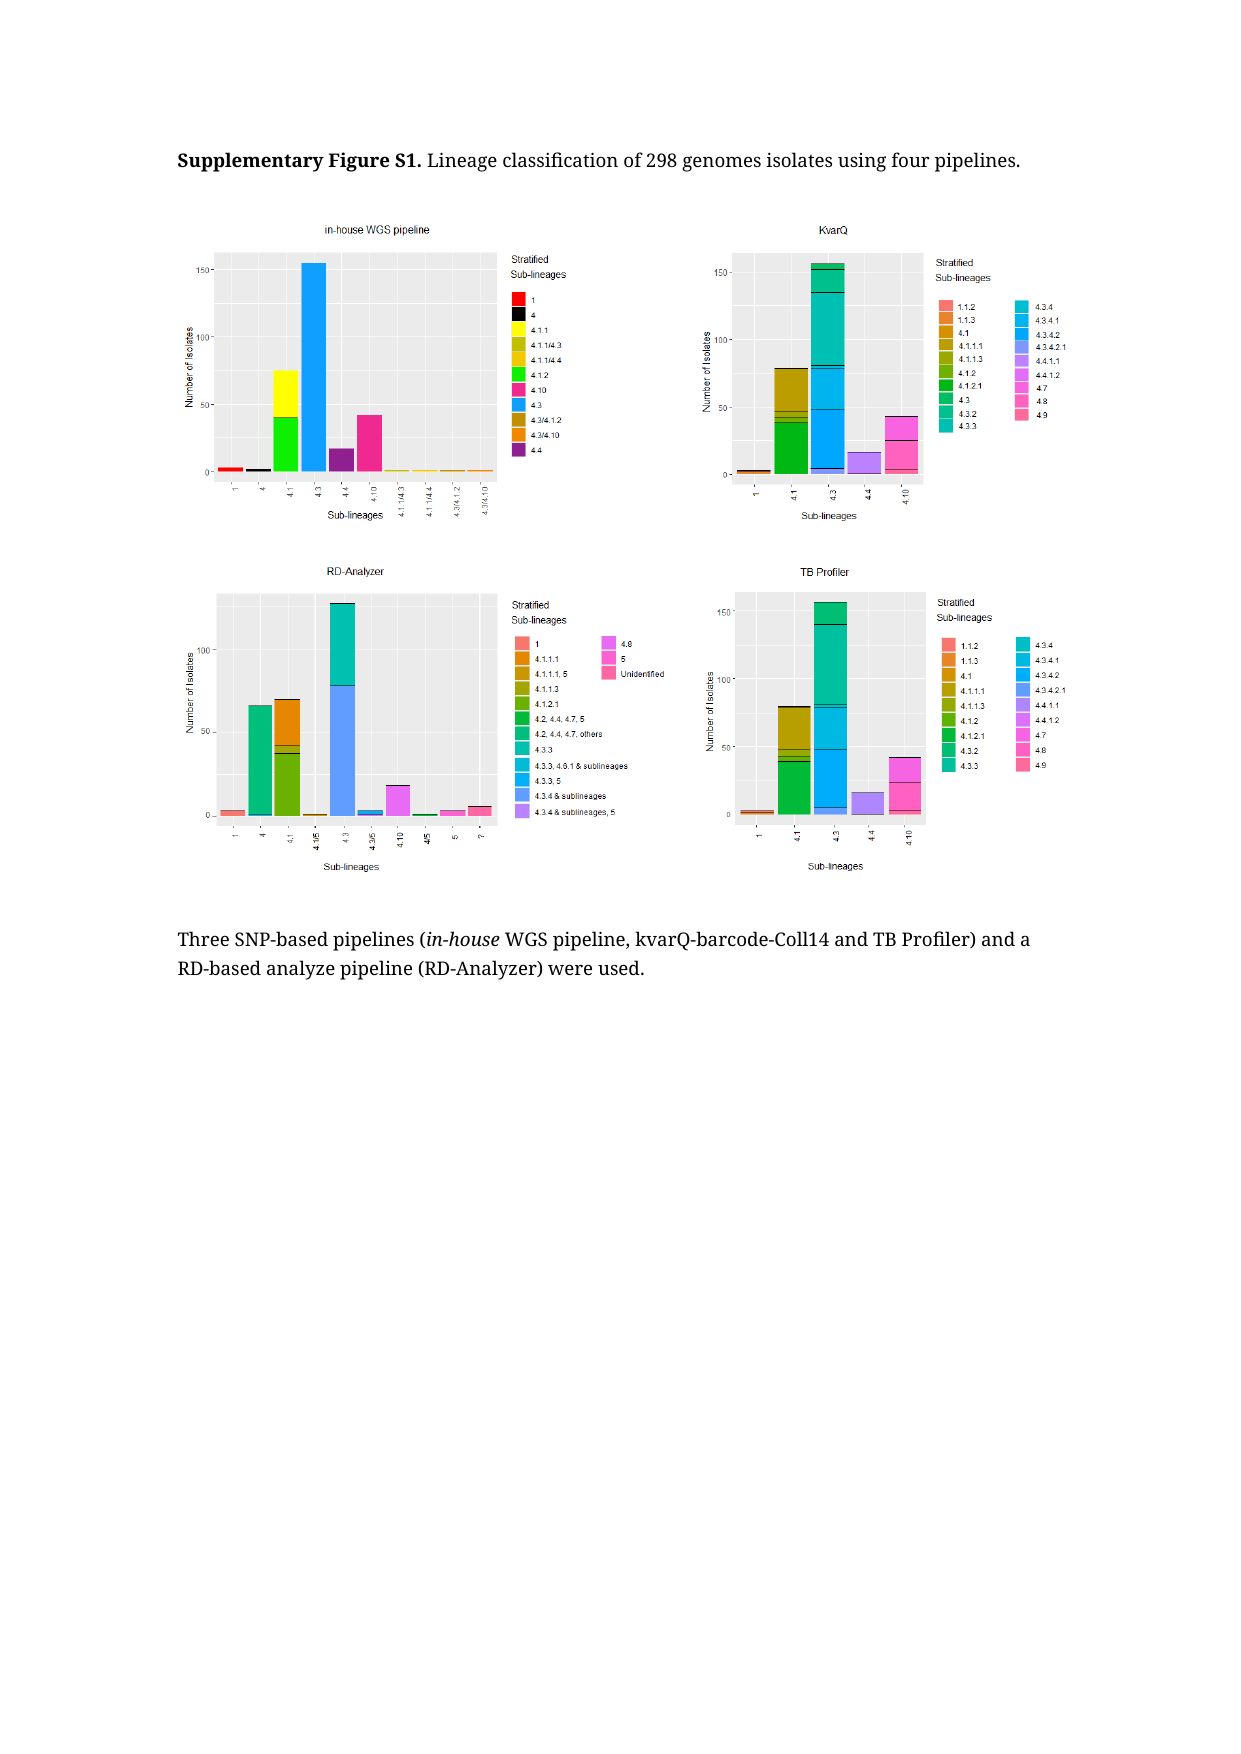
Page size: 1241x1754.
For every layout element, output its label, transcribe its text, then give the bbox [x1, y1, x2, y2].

picture [177, 177, 1073, 901]
text Three SNP-based pipelines (in-house WGS pipeline, kvarQ-barcode-Coll14 and TB Profiler) and a RD-based analyze pipeline (RD-Analyzer) were used. [177, 926, 1063, 981]
text Supplementary Figure S1. Lineage classification of 298 genomes isolates using four pipelines. [177, 148, 1063, 177]
